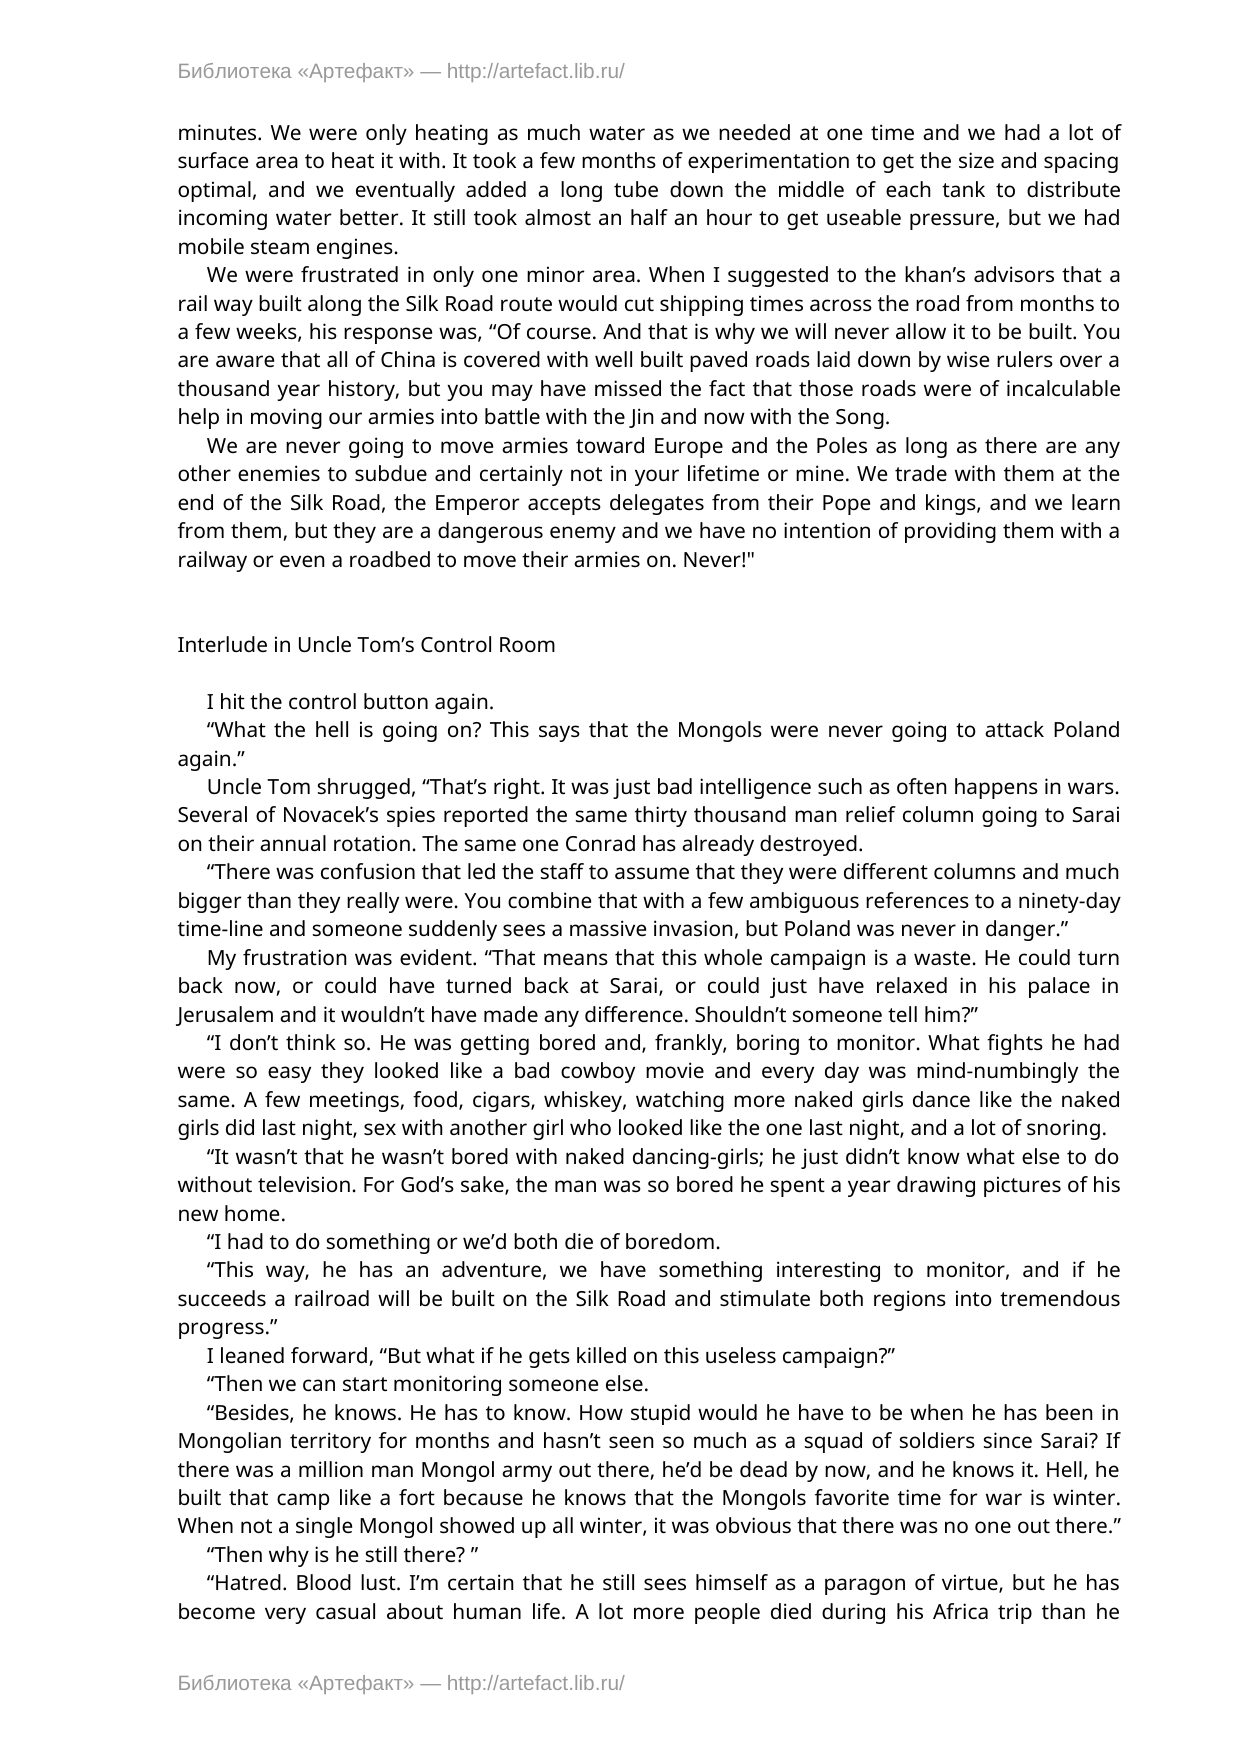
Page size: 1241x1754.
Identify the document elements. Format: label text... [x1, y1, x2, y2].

text I hit the control button again. [177, 687, 1122, 715]
text “What the hell is going on? This says that the Mongols were never going to attack Poland again.” [177, 715, 1122, 772]
text “I had to do something or we’d both die of boredom. [177, 1227, 1122, 1256]
text We are never going to move armies toward Europe and the Poles as long as there are any other enemies to subdue and certainly not in your lifetime or mine. We trade with them at the end of the Silk Road, the Emperor accepts delegates from their Pope and kings, and we learn from them, but they are a dangerous enemy and we have no intention of providing them with a railway or even a roadbed to move their armies on. Never!" [177, 431, 1122, 573]
text “Then why is he still there? ” [177, 1540, 1122, 1568]
text “I don’t think so. He was getting bored and, frankly, boring to monitor. What fights he had were so easy they looked like a bad cowboy movie and every day was mind-numbingly the same. A few meetings, food, cigars, whiskey, watching more naked girls dance like the naked girls did last night, sex with another girl who looked like the one last night, and a lot of snoring. [177, 1028, 1122, 1142]
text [177, 1568, 1122, 1625]
text “There was confusion that led the staff to assume that they were different columns and much bigger than they really were. You combine that with a few ambiguous references to a ninety-day time-line and someone suddenly sees a massive invasion, but Poland was never in danger.” [177, 857, 1122, 943]
text Uncle Tom shrugged, “That’s right. It was just bad intelligence such as often happens in wars. Several of Novacek’s spies reported the same thirty thousand man relief column going to Sarai on their annual rotation. The same one Conrad has already destroyed. [177, 772, 1122, 857]
text “Besides, he knows. He has to know. How stupid would he have to be when he has been in Mongolian territory for months and hasn’t seen so much as a squad of soldiers since Sarai? If there was a million man Mongol army out there, he’d be dead by now, and he knows it. Hell, he built that camp like a fort because he knows that the Mongols favorite time for war is winter. When not a single Mongol showed up all winter, it was obvious that there was no one out there.” [177, 1398, 1122, 1540]
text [177, 118, 1122, 260]
text My frustration was evident. “That means that this whole campaign is a waste. He could turn back now, or could have turned back at Sarai, or could just have relaxed in his palace in Jerusalem and it wouldn’t have made any difference. Shouldn’t someone tell him?” [177, 943, 1122, 1028]
text We were frustrated in only one minor area. When I suggested to the khan’s advisors that a rail way built along the Silk Road route would cut shipping times across the road from months to a few weeks, his response was, “Of course. And that is why we will never allow it to be built. You are aware that all of China is covered with well built paved roads laid down by wise rulers over a thousand year history, but you may have missed the fact that those roads were of incalculable help in moving our armies into battle with the Jin and now with the Song. [177, 260, 1122, 431]
text I leaned forward, “But what if he gets killed on this useless campaign?” [177, 1341, 1122, 1369]
text “It wasn’t that he wasn’t bored with naked dancing-girls; he just didn’t know what else to do without television. For God’s sake, the man was so bored he spent a year drawing pictures of his new home. [177, 1142, 1122, 1227]
text “This way, he has an adventure, we have something interesting to monitor, and if he succeeds a railroad will be built on the Silk Road and stimulate both regions into tremendous progress.” [177, 1256, 1122, 1341]
text “Then we can start monitoring someone else. [177, 1369, 1122, 1398]
text Interlude in Uncle Tom’s Control Room [177, 630, 1122, 658]
